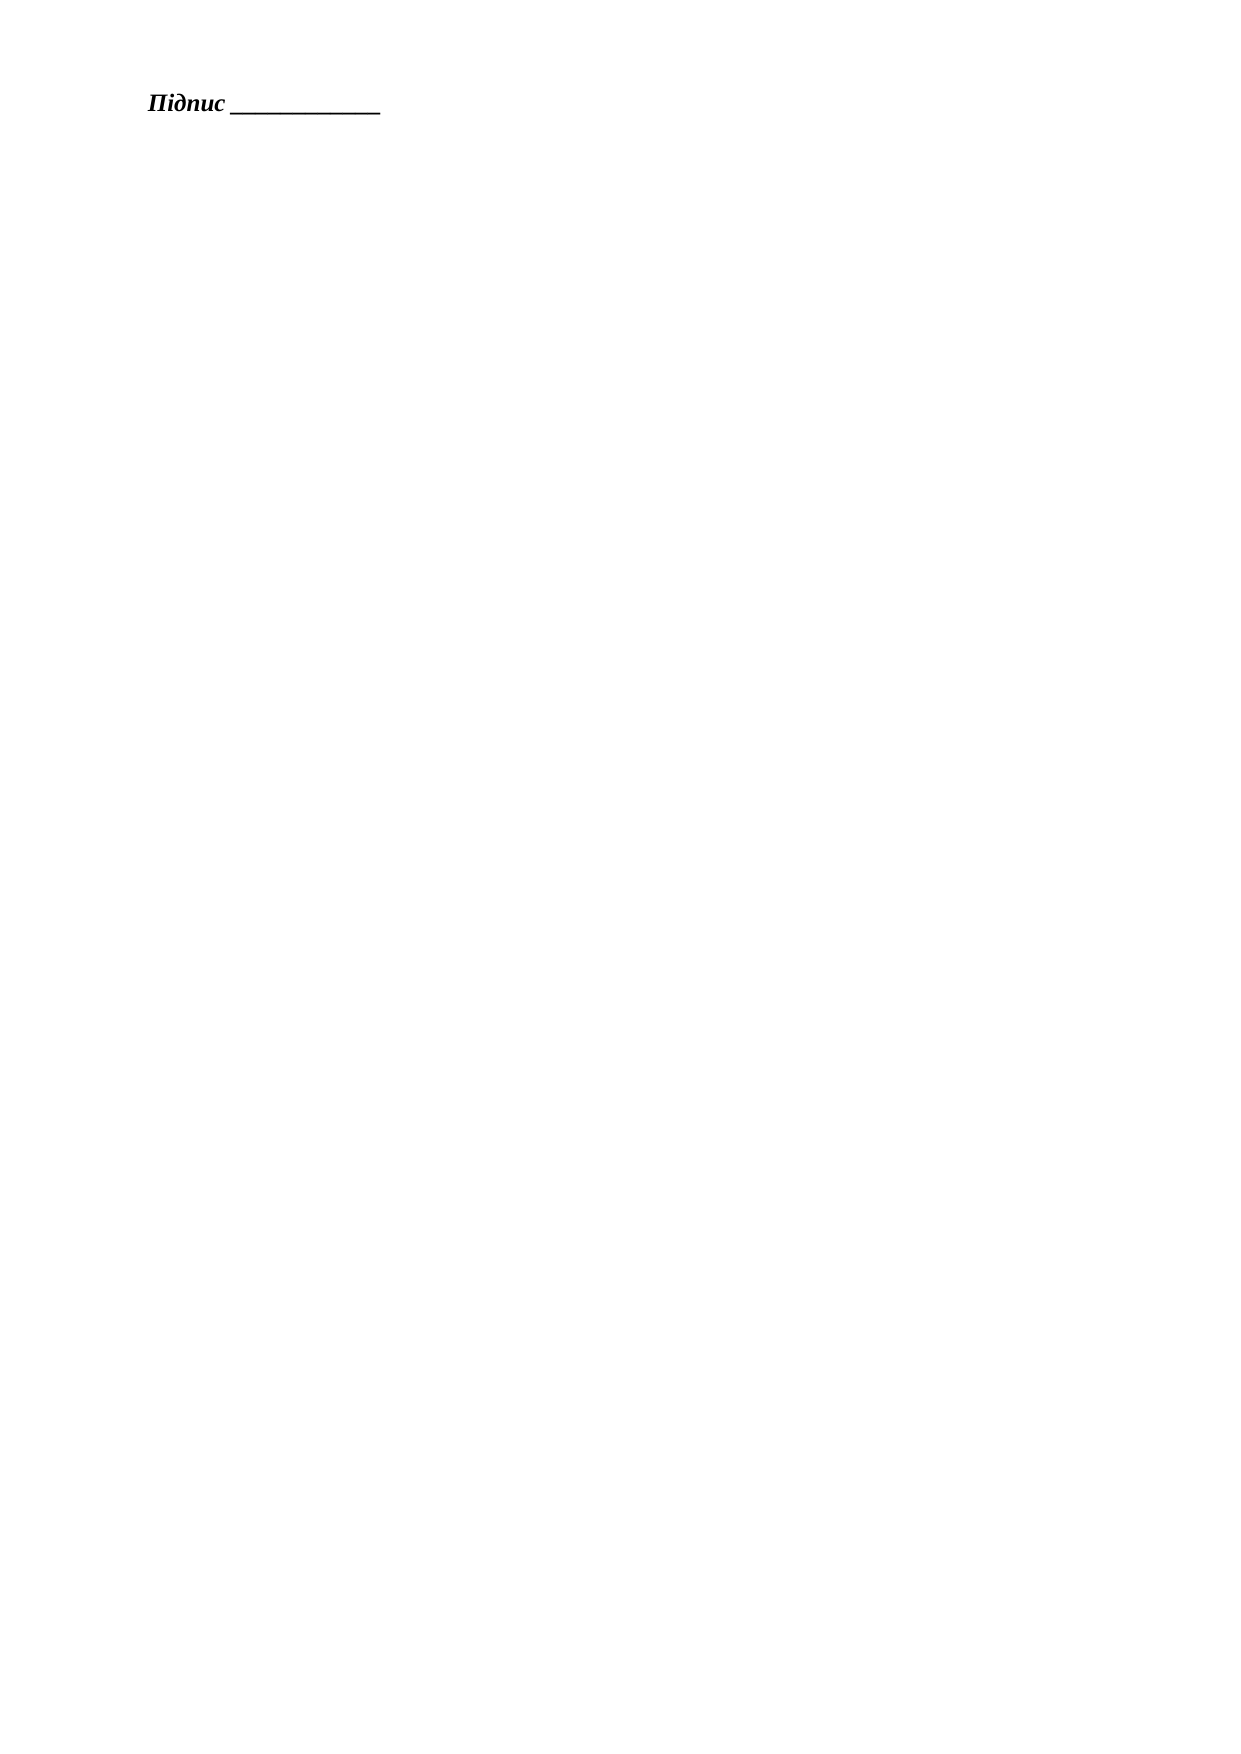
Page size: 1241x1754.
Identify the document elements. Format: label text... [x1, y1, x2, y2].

text Підпис ____________ [148, 88, 1152, 117]
